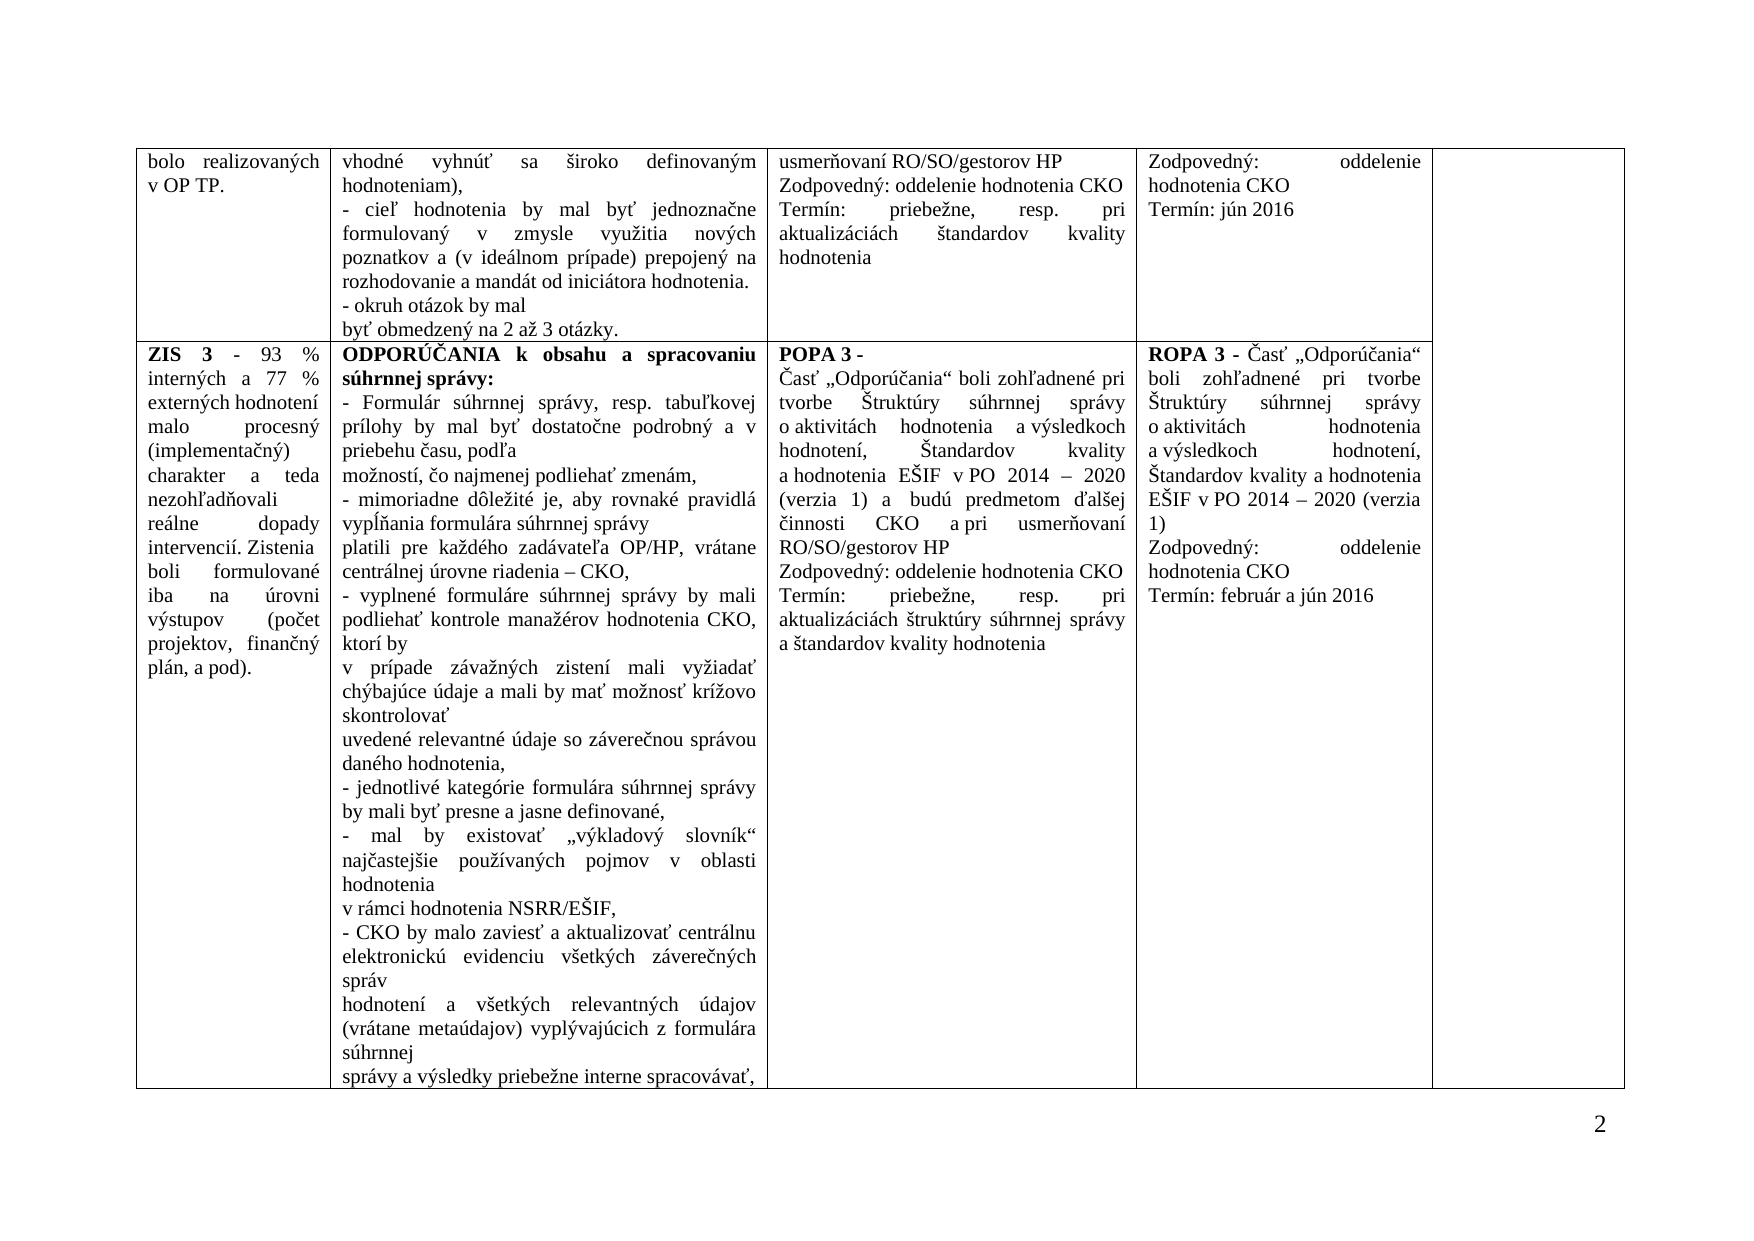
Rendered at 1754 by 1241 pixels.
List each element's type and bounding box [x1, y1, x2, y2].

table_cell [137, 149, 330, 341]
table_cell [768, 149, 1136, 341]
table_cell [331, 149, 767, 341]
table_cell [768, 342, 1136, 1088]
table_cell [137, 342, 330, 1088]
table_cell [1137, 149, 1432, 341]
table_cell [331, 342, 767, 1088]
table_cell [1137, 342, 1432, 1088]
